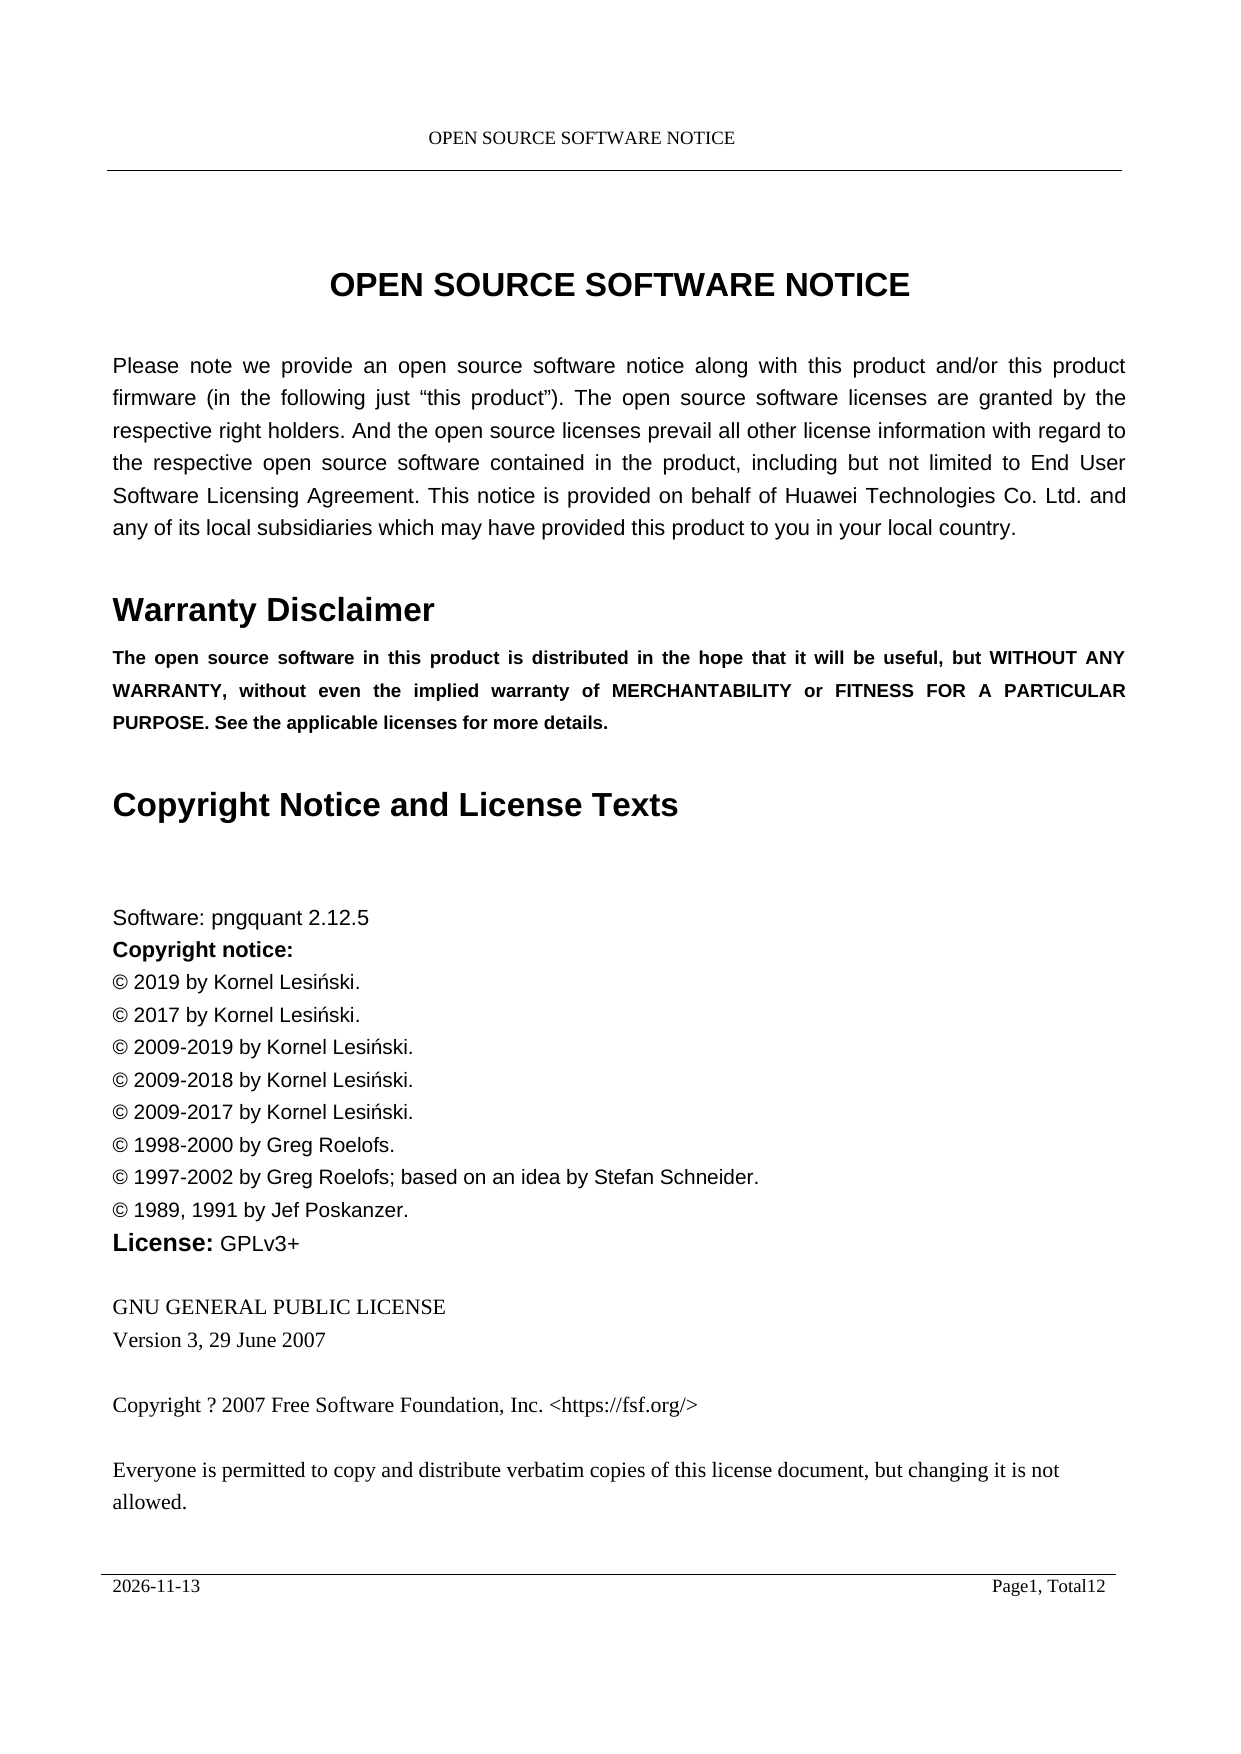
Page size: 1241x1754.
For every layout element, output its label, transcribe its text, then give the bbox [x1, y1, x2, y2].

text © 2009-2018 by Kornel Lesiński. [112, 1063, 1128, 1096]
text Please note we provide an open source software notice along with this product and/or this product firmware (in the following just “this product”). The open source software licenses are granted by the respective right holders. And the open source licenses prevail all other license information with regard to the respective open source software contained in the product, including but not limited to End User Software Licensing Agreement. This notice is provided on behalf of Huawei Technologies Co. Ltd. and any of its local subsidiaries which may have provided this product to you in your local country. [112, 349, 1128, 544]
text © 1997-2002 by Greg Roelofs; based on an idea by Stefan Schneider. [112, 1161, 1128, 1193]
text OPEN SOURCE SOFTWARE NOTICE [112, 251, 1128, 316]
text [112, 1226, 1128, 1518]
text © 2019 by Kornel Lesiński. [112, 966, 1128, 998]
text Copyright notice: [112, 933, 1128, 966]
text © 2017 by Kornel Lesiński. [112, 998, 1128, 1031]
text © 2009-2017 by Kornel Lesiński. [112, 1096, 1128, 1128]
text Warranty Disclaimer [112, 576, 1128, 641]
text Software: pngquant 2.12.5 [112, 901, 1128, 933]
text © 1998-2000 by Greg Roelofs. [112, 1128, 1128, 1161]
text The open source software in this product is distributed in the hope that it will be useful, but WITHOUT ANY WARRANTY, without even the implied warranty of MERCHANTABILITY or FITNESS FOR A PARTICULAR PURPOSE. See the applicable licenses for more details. [112, 641, 1128, 739]
text © 1989, 1991 by Jef Poskanzer. [112, 1193, 1128, 1226]
text © 2009-2019 by Kornel Lesiński. [112, 1031, 1128, 1063]
text Copyright Notice and License Texts [112, 771, 1128, 836]
